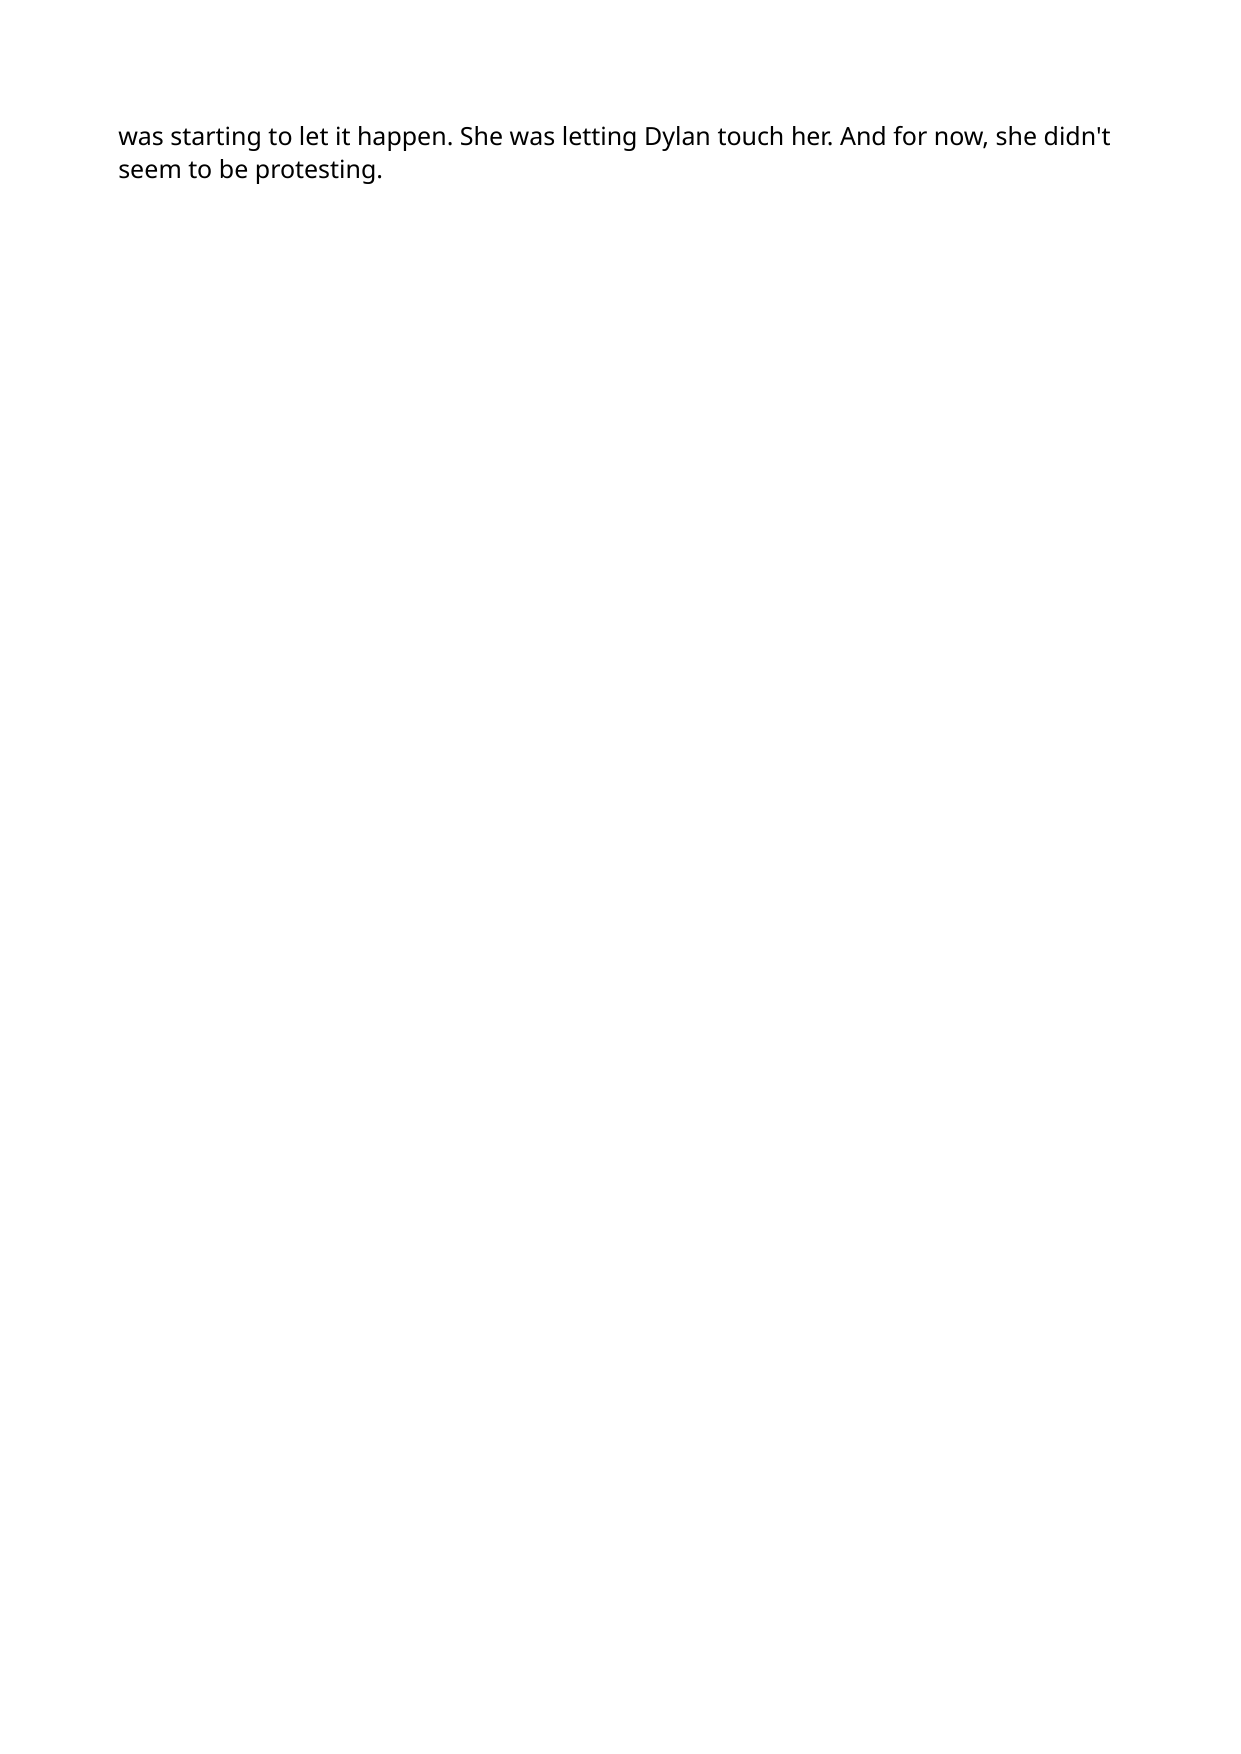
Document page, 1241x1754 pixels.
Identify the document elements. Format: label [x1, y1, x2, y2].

text [118, 118, 1122, 186]
